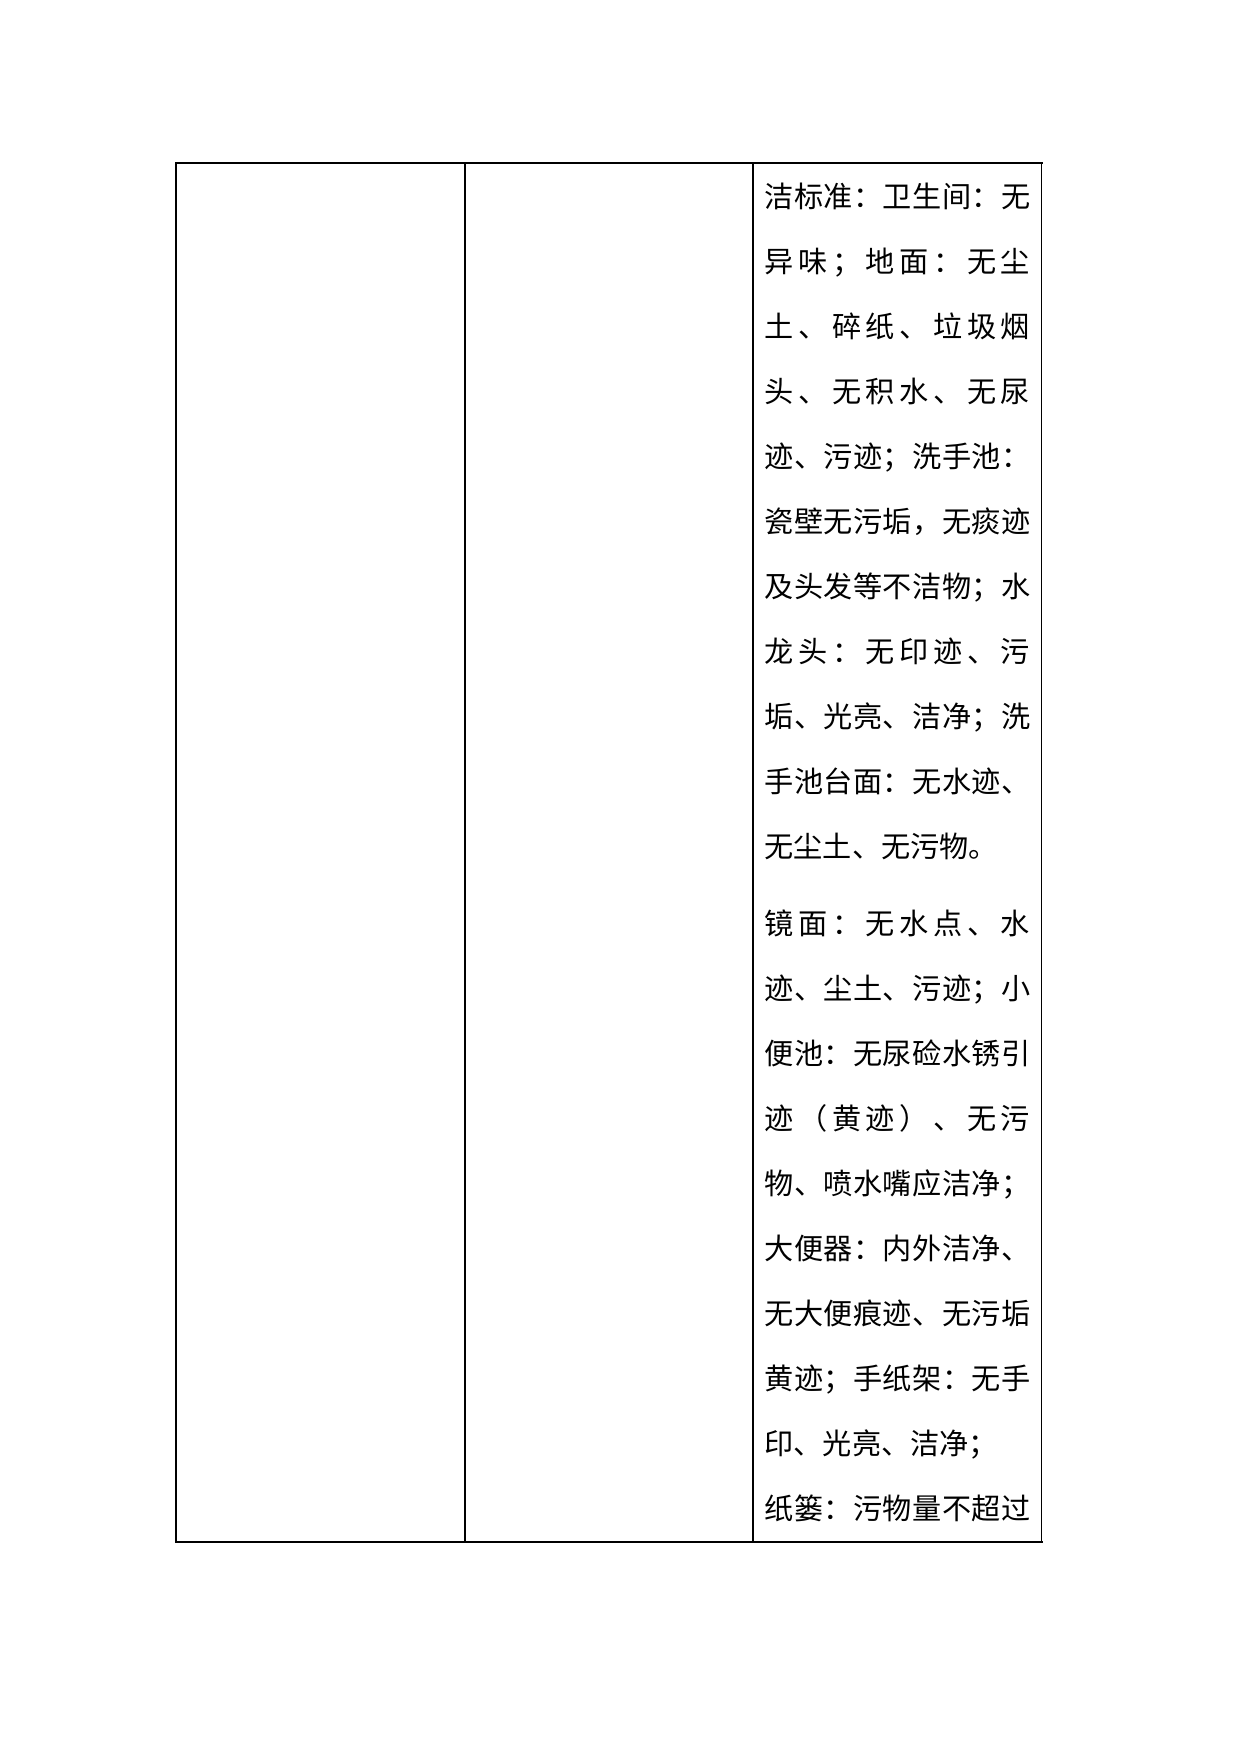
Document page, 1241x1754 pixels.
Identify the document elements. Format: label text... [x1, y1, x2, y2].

table_cell [466, 164, 752, 1541]
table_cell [754, 164, 1041, 1541]
table_cell 1 [177, 164, 464, 1541]
